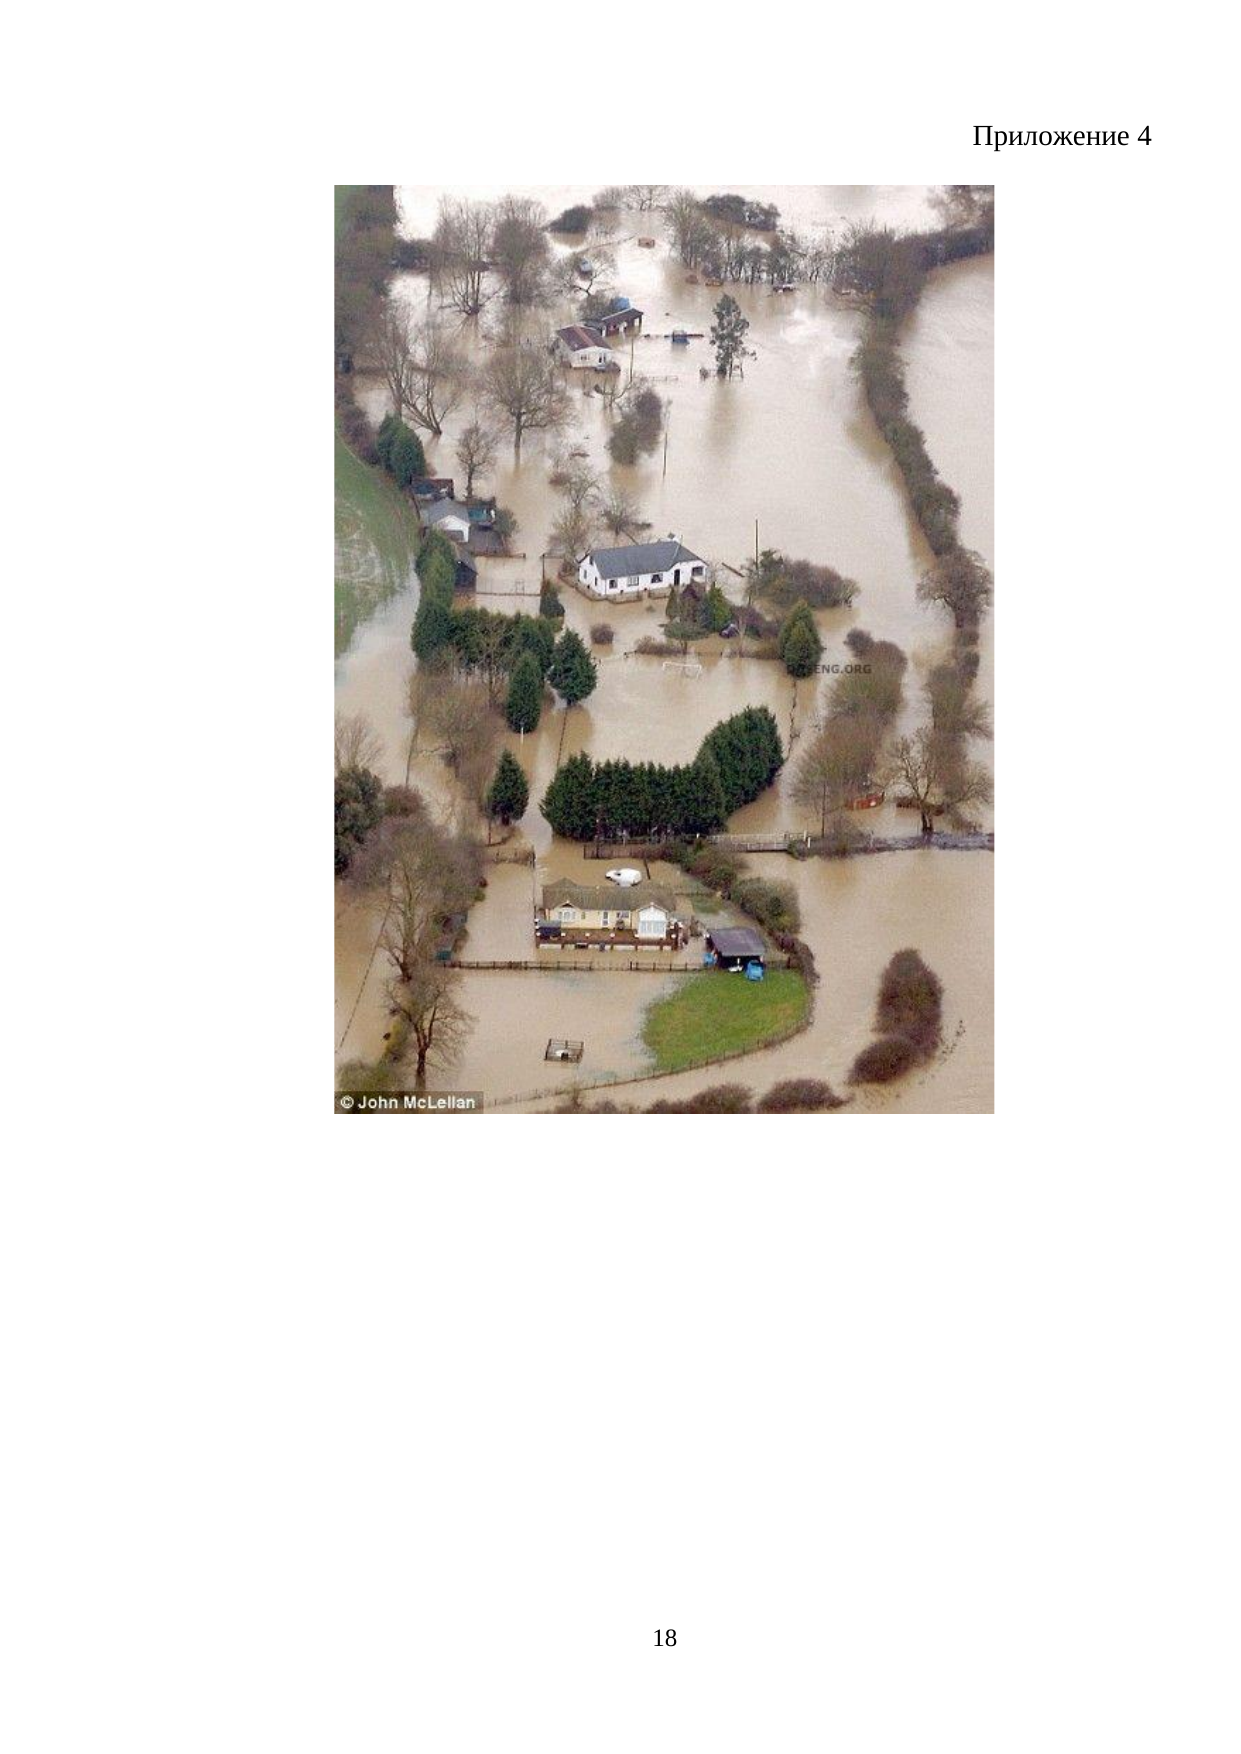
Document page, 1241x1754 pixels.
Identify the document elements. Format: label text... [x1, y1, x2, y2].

picture [334, 185, 995, 1114]
text Приложение 4 [177, 118, 1152, 152]
